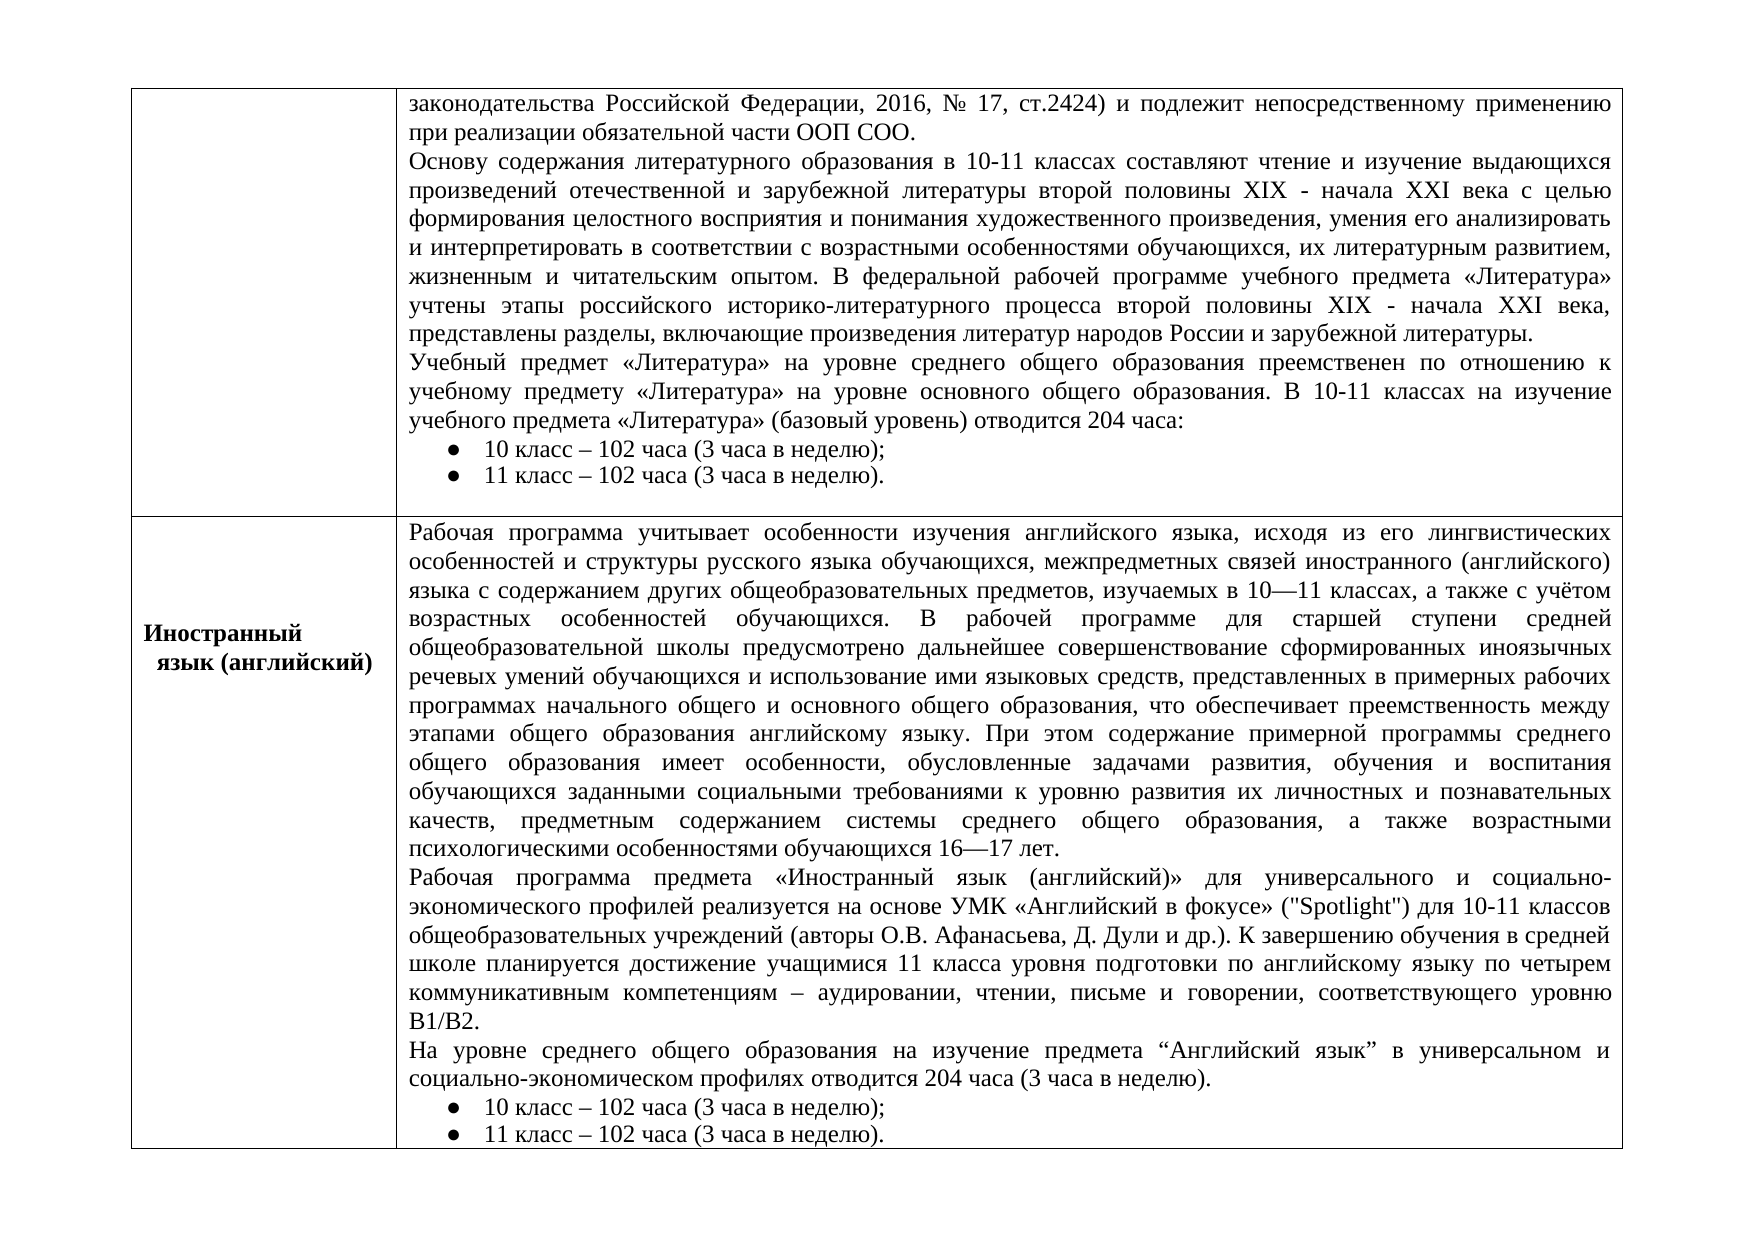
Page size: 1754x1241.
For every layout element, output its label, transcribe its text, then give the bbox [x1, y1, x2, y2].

table_header [132, 89, 396, 516]
table_cell Иностранный язык (английский) [132, 517, 396, 1148]
table_header законодательства Российской Федерации, 2016, № 17, ст.2424) и подлежит непосредственному применению при реализации обязательной части ООП СОО. Основу содержания литературного образования в 10-11 классах составляют чтение и изучение выдающихся произведений отечественной и зарубежной литературы второй половины ХIХ - начала ХХI века с целью формирования целостного восприятия и понимания художественного произведения, умения его анализировать и интерпретировать в соответствии с возрастными особенностями обучающихся, их литературным развитием, жизненным и читательским опытом. В федеральной рабочей программе учебного предмета «Литература» учтены этапы российского историко-литературного процесса второй половины ХIХ - начала ХХI века, представлены разделы, включающие произведения литератур народов России и зарубежной литературы. Учебный предмет «Литература» на уровне среднего общего образования преемственен по отношению к учебному предмету «Литература» на уровне основного общего образования. В 10-11 классах на изучение учебного предмета «Литература» (базовый уровень) отводится 204 часа: 10 класс – 102 часа (3 часа в неделю); 11 класс – 102 часа (3 часа в неделю). [397, 89, 1622, 516]
table_cell Рабочая программа учитывает особенности изучения английского языка, исходя из его лингвистических особенностей и структуры русского языка обучающихся, межпредметных связей иностранного (английского) языка с содержанием других общеобразовательных предметов, изучаемых в 10—11 классах, а также с учётом возрастных особенностей обучающихся. В рабочей программе для старшей ступени средней общеобразовательной школы предусмотрено дальнейшее совершенствование сформированных иноязычных речевых умений обучающихся и использование ими языковых средств, представленных в примерных рабочих программах начального общего и основного общего образования, что обеспечивает преемственность между этапами общего образования английскому языку. При этом содержание примерной программы среднего общего образования имеет особенности, обусловленные задачами развития, обучения и воспитания обучающихся заданными социальными требованиями к уровню развития их личностных и познавательных качеств, предметным содержанием системы среднего общего образования, а также возрастными психологическими особенностями обучающихся 16—17 лет. Рабочая программа предмета «Иностранный язык (английский)» для универсального и социально-экономического профилей реализуется на основе УМК «Английский в фокусе» ("Spotlight") для 10-11 классов общеобразовательных учреждений (авторы О.В. Афанасьева, Д. Дули и др.). К завершению обучения в средней школе планируется достижение учащимися 11 класса уровня подготовки по английскому языку по четырем коммуникативным компетенциям – аудировании, чтении, письме и говорении, соответствующего уровню В1/В2. На уровне среднего общего образования на изучение предмета “Английский язык” в универсальном и социально-экономическом профилях отводится 204 часа (3 часа в неделю). 10 класс – 102 часа (3 часа в неделю); 11 класс – 102 часа (3 часа в неделю). [397, 517, 1622, 1148]
